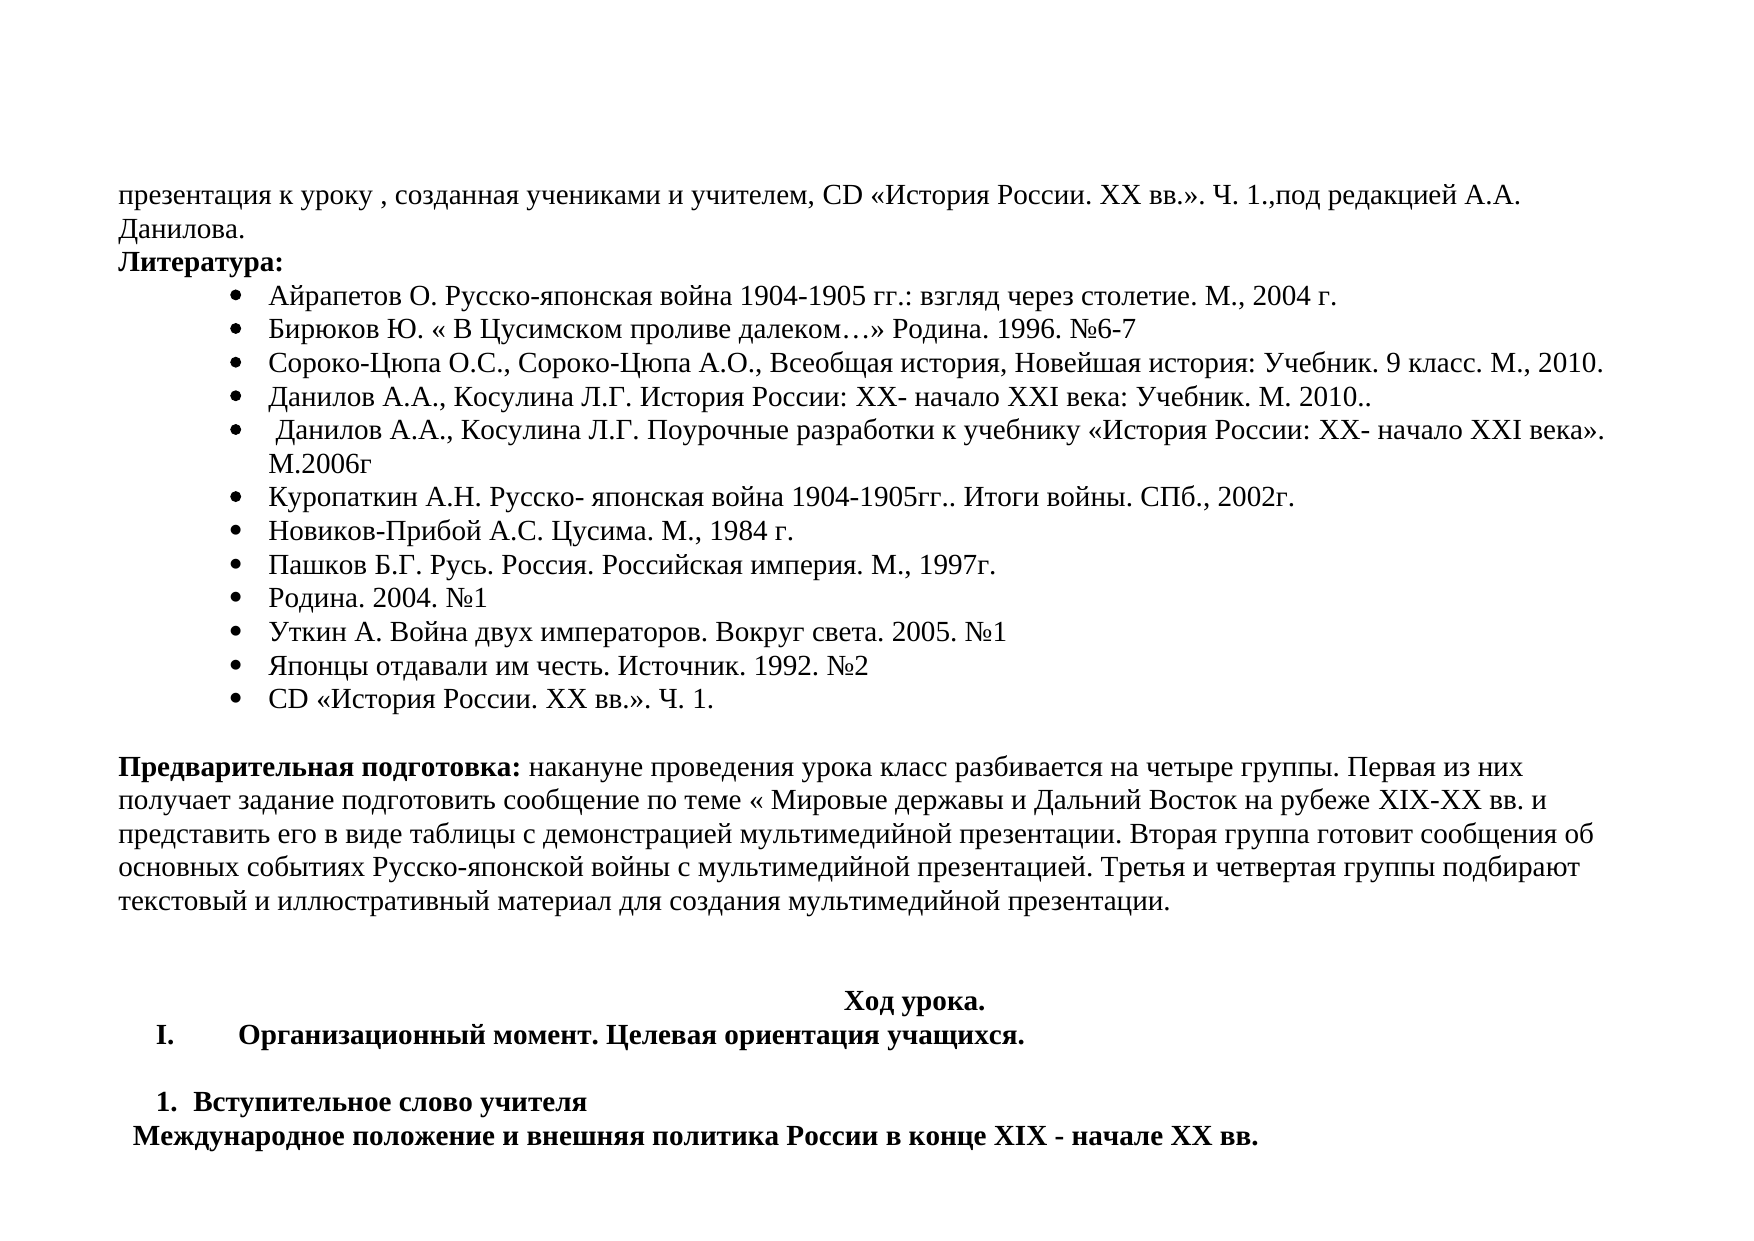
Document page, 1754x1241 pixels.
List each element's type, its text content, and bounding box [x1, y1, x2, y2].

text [118, 177, 1636, 244]
list Сороко-Цюпа О.С., Сороко-Цюпа А.О., Всеобщая история, Новейшая история: Учебник. 9 класс. М., 2010. [231, 345, 1636, 379]
list CD «История России. XX вв.». Ч. 1. [231, 681, 1636, 715]
list Уткин А. Война двух императоров. Вокруг света. 2005. №1 [231, 614, 1636, 648]
list Данилов А.А., Косулина Л.Г. История России: XX- начало XXI века: Учебник. М. 2010.. [231, 379, 1636, 412]
list Организационный момент. Целевая ориентация учащихся. [156, 1017, 1636, 1051]
list Бирюков Ю. « В Цусимском проливе далеком…» Родина. 1996. №6-7 [231, 311, 1636, 345]
text Ход урока. [193, 983, 1636, 1017]
text Предварительная подготовка: накануне проведения урока класс разбивается на четыре группы. Первая из них получает задание подготовить сообщение по теме « Мировые державы и Дальний Восток на рубеже XIX-XX вв. и представить его в виде таблицы с демонстрацией мультимедийной презентации. Вторая группа готовит сообщения об основных событиях Русско-японской войны с мультимедийной презентацией. Третья и четвертая группы подбирают текстовый и иллюстративный материал для создания мультимедийной презентации. [118, 749, 1636, 916]
list Новиков-Прибой А.С. Цусима. М., 1984 г. [231, 513, 1636, 547]
list Куропаткин А.Н. Русско- японская война 1904-1905гг.. Итоги войны. СПб., 2002г. [231, 479, 1636, 513]
list Пашков Б.Г. Русь. Россия. Российская империя. М., 1997г. [231, 547, 1636, 581]
list Данилов А.А., Косулина Л.Г. Поурочные разработки к учебнику «История России: XX- начало XXI века». М.2006г [231, 412, 1636, 479]
list Айрапетов О. Русско-японская война 1904-1905 гг.: взгляд через столетие. М., 2004 г. [231, 278, 1636, 311]
list Родина. 2004. №1 [231, 581, 1636, 614]
text Международное положение и внешняя политика России в конце XIX - начале XX вв. [118, 1118, 1636, 1151]
list Японцы отдавали им честь. Источник. 1992. №2 [231, 648, 1636, 681]
list Вступительное слово учителя [156, 1084, 1636, 1118]
text Литература: [118, 244, 1636, 278]
